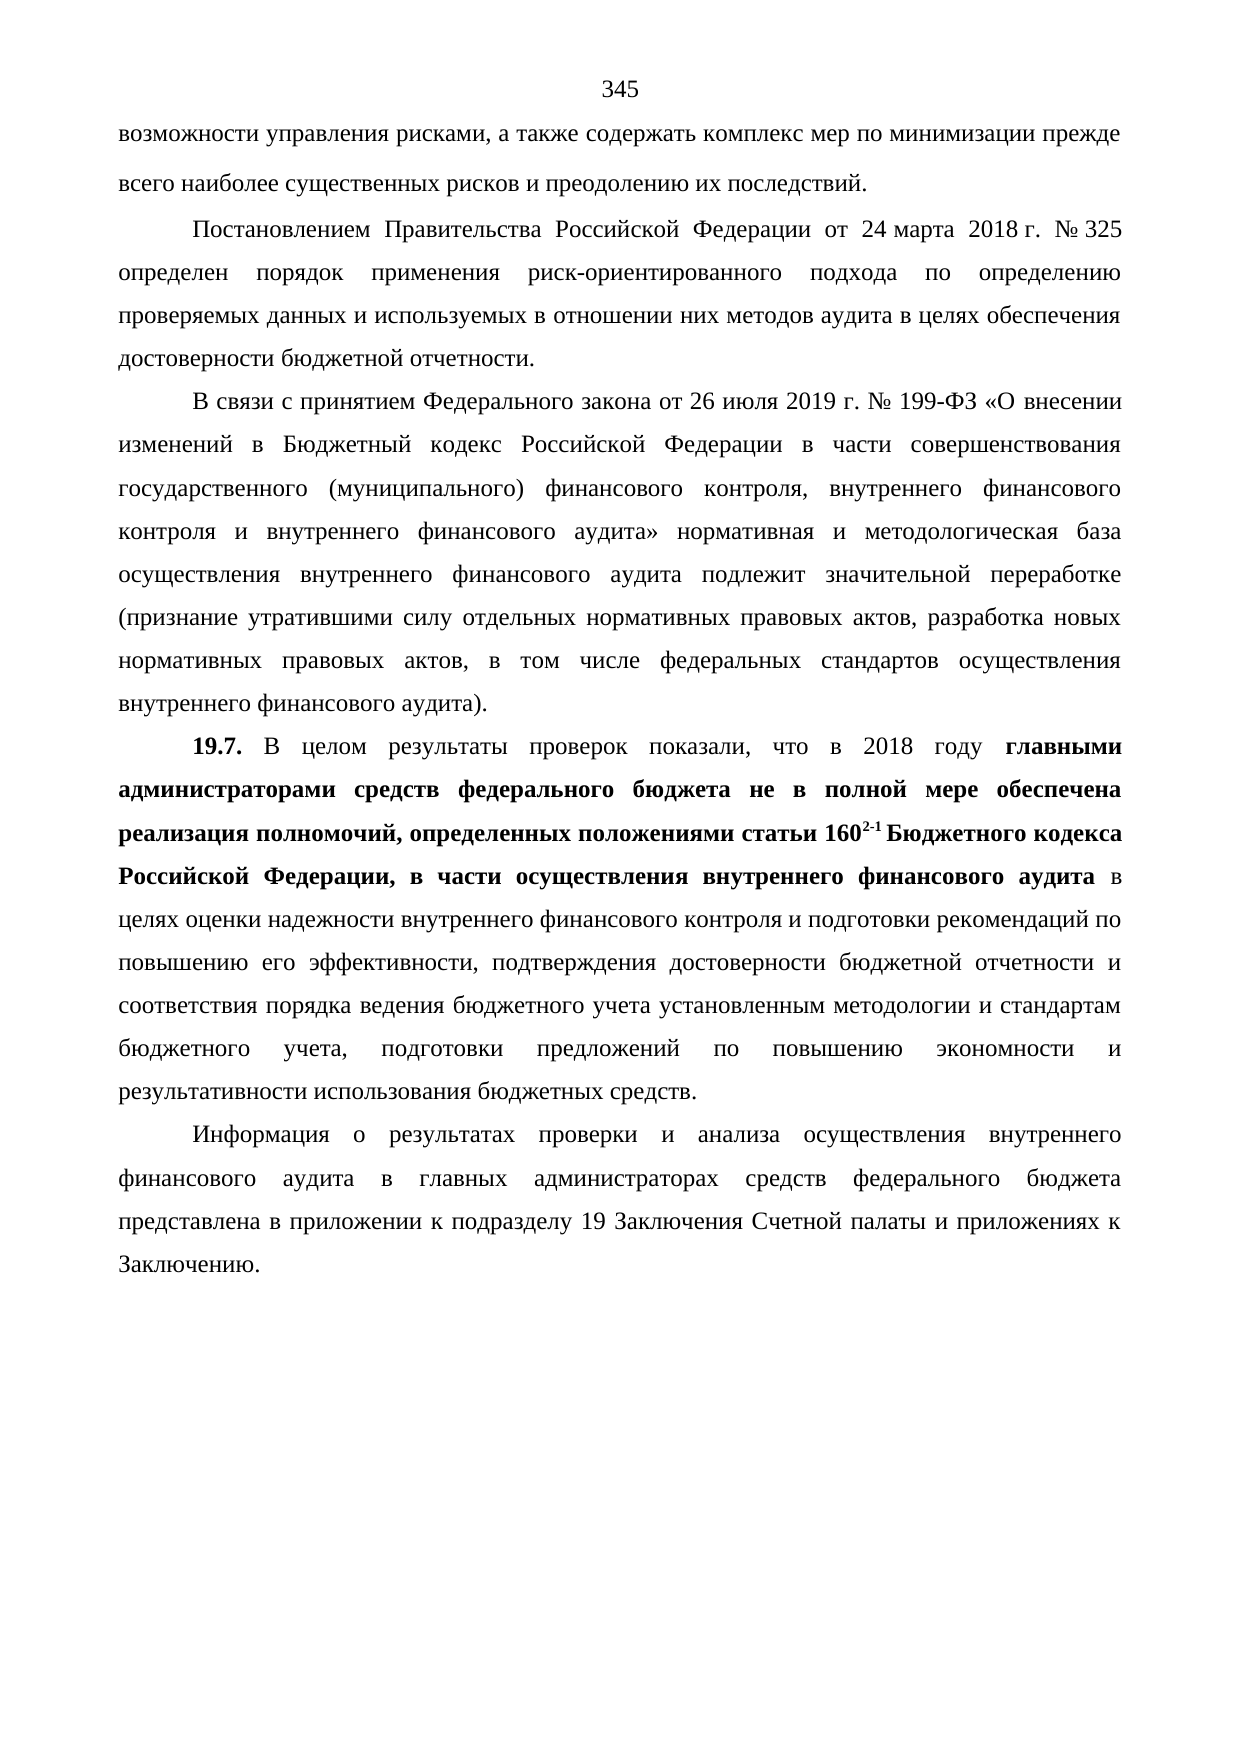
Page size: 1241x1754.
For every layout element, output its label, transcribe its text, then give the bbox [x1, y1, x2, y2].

text Постановлением Правительства Российской Федерации от 24 марта 2018 г. № 325 определен порядок применения риск-ориентированного подхода по определению проверяемых данных и используемых в отношении них методов аудита в целях обеспечения достоверности бюджетной отчетности. [118, 214, 1122, 372]
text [118, 118, 1122, 197]
text Информация о результатах проверки и анализа осуществления внутреннего финансового аудита в главных администраторах средств федерального бюджета представлена в приложении к подразделу 19 Заключения Счетной палаты и приложениях к Заключению. [118, 1119, 1122, 1278]
text В связи с принятием Федерального закона от 26 июля 2019 г. № 199-ФЗ «О внесении изменений в Бюджетный кодекс Российской Федерации в части совершенствования государственного (муниципального) финансового контроля, внутреннего финансового контроля и внутреннего финансового аудита» нормативная и методологическая база осуществления внутреннего финансового аудита подлежит значительной переработке (признание утратившими силу отдельных нормативных правовых актов, разработка новых нормативных правовых актов, в том числе федеральных стандартов осуществления внутреннего финансового аудита). [118, 386, 1122, 717]
text 19.7. В целом результаты проверок показали, что в 2018 году главными администраторами средств федерального бюджета не в полной мере обеспечена реализация полномочий, определенных положениями статьи 1602-1 Бюджетного кодекса Российской Федерации, в части осуществления внутреннего финансового аудита в целях оценки надежности внутреннего финансового контроля и подготовки рекомендаций по повышению его эффективности, подтверждения достоверности бюджетной отчетности и соответствия порядка ведения бюджетного учета установленным методологии и стандартам бюджетного учета, подготовки предложений по повышению экономности и результативности использования бюджетных средств. [118, 731, 1122, 1105]
